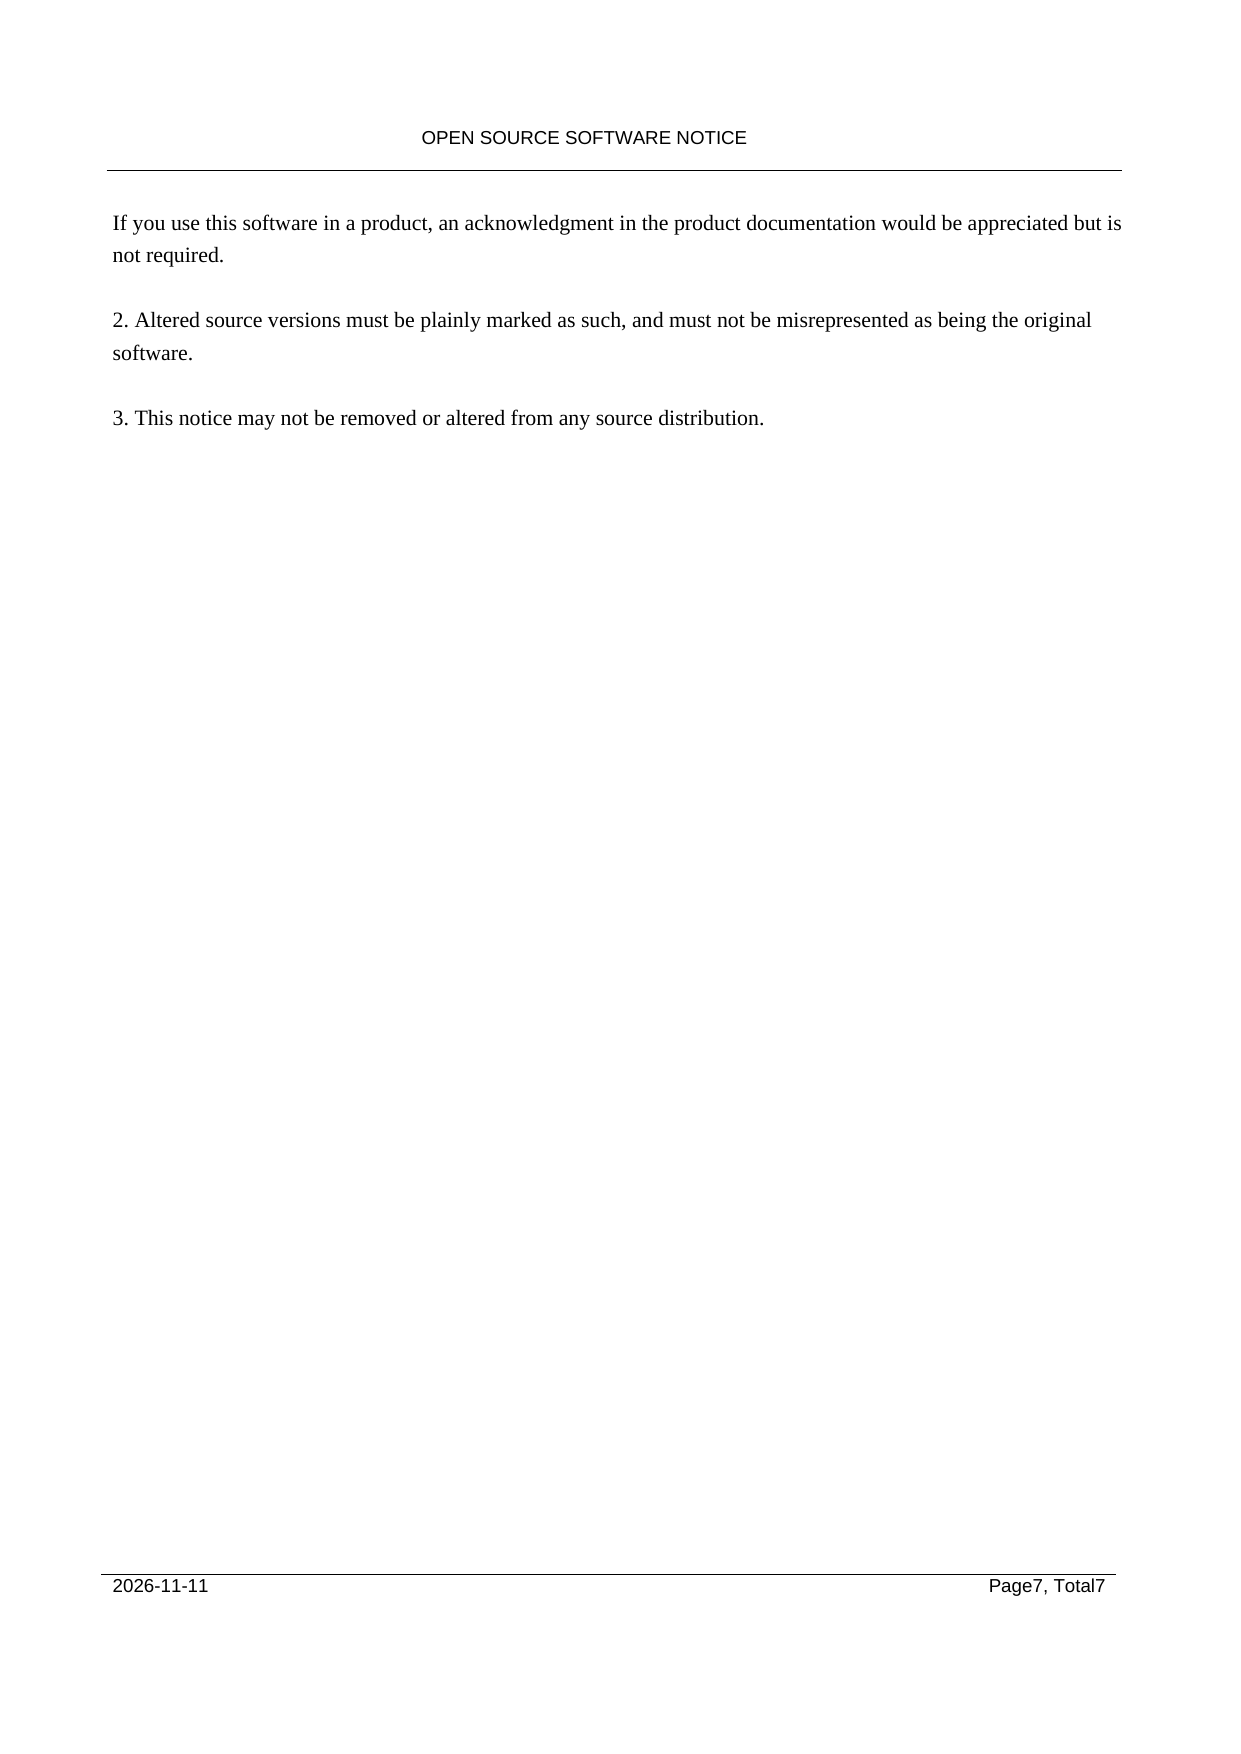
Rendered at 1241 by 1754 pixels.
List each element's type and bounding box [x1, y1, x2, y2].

text [112, 206, 1128, 466]
